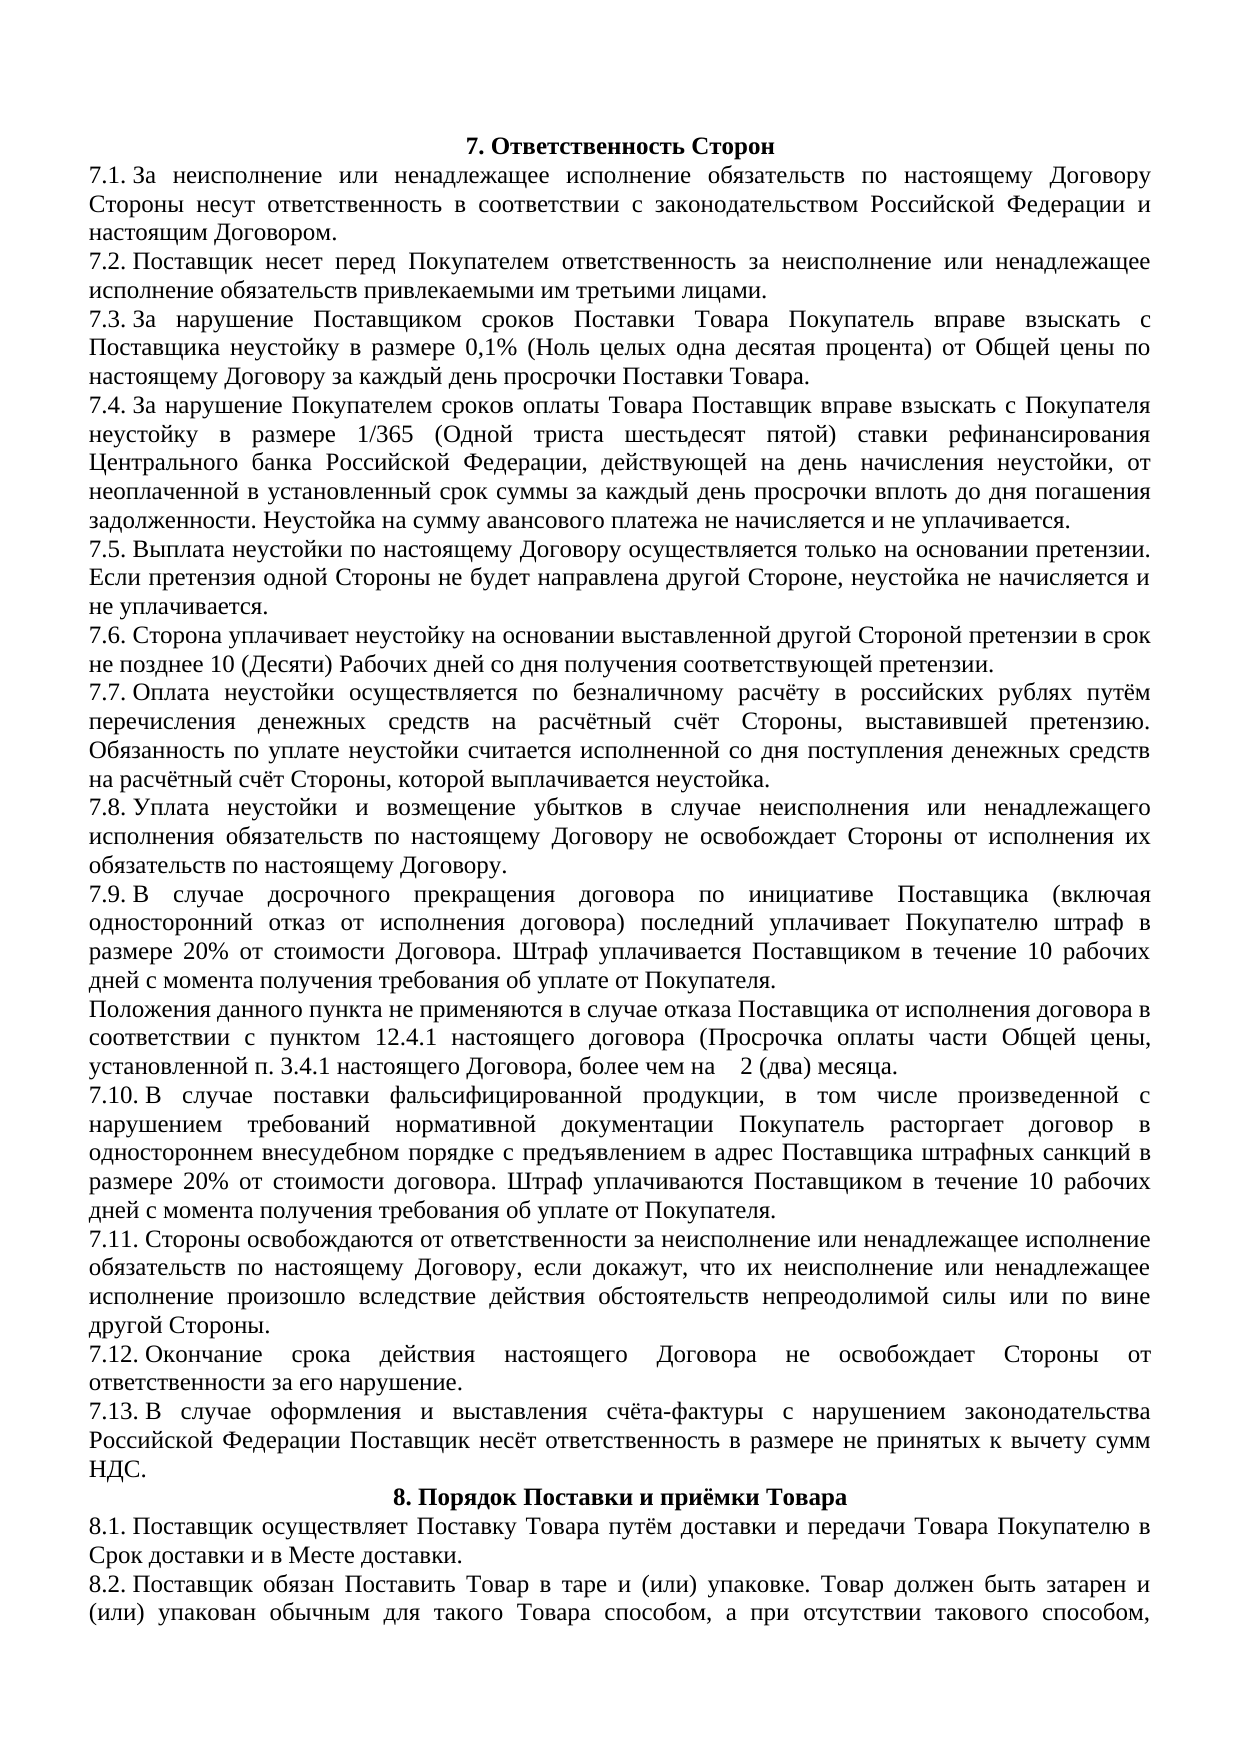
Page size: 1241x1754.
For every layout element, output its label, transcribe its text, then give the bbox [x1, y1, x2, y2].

list Выплата неустойки по настоящему Договору осуществляется только на основании претензии. Если претензия одной Стороны не будет направлена другой Стороне, неустойка не начисляется и не уплачивается. [89, 534, 1152, 620]
list Поставщик осуществляет Поставку Товара путём доставки и передачи Товара Покупателю в Срок доставки и в Месте доставки. [89, 1511, 1152, 1569]
list Ответственность Сторон [89, 131, 1152, 160]
list Поставщик несет перед Покупателем ответственность за неисполнение или ненадлежащее исполнение обязательств привлекаемыми им третьими лицами. [89, 246, 1152, 304]
list За нарушение Поставщиком сроков Поставки Товара Покупатель вправе взыскать с Поставщика неустойку в размере 0,1% (Ноль целых одна десятая процента) от Общей цены по настоящему Договору за каждый день просрочки Поставки Товара. [89, 304, 1152, 390]
list Окончание срока действия настоящего Договора не освобождает Стороны от ответственности за его нарушение. [89, 1339, 1152, 1396]
list В случае оформления и выставления счёта-фактуры с нарушением законодательства Российской Федерации Поставщик несёт ответственность в размере не принятых к вычету сумм НДС. [89, 1396, 1152, 1482]
list Оплата неустойки осуществляется по безналичному расчёту в российских рублях путём перечисления денежных средств на расчётный счёт Стороны, выставившей претензию. Обязанность по уплате неустойки считается исполненной со дня поступления денежных средств на расчётный счёт Стороны, которой выплачивается неустойка. [89, 677, 1152, 792]
list За нарушение Покупателем сроков оплаты Товара Поставщик вправе взыскать с Покупателя неустойку в размере 1/365 (Одной триста шестьдесят пятой) ставки рефинансирования Центрального банка Российской Федерации, действующей на день начисления неустойки, от неоплаченной в установленный срок суммы за каждый день просрочки вплоть до дня погашения задолженности. Неустойка на сумму авансового платежа не начисляется и не уплачивается. [89, 390, 1152, 534]
list За неисполнение или ненадлежащее исполнение обязательств по настоящему Договору Стороны несут ответственность в соответствии с законодательством Российской Федерации и настоящим Договором. [89, 160, 1152, 246]
text Положения данного пункта не применяются в случае отказа Поставщика от исполнения договора в соответствии с пунктом 12.4.1 настоящего договора (Просрочка оплаты части Общей цены, установленной п. 3.4.1 настоящего Договора, более чем на 2 (два) месяца. [89, 994, 1152, 1080]
list В случае досрочного прекращения договора по инициативе Поставщика (включая односторонний отказ от исполнения договора) последний уплачивает Покупателю штраф в размере 20% от стоимости Договора. Штраф уплачивается Поставщиком в течение 10 рабочих дней с момента получения требования об уплате от Покупателя. [89, 879, 1152, 994]
list Уплата неустойки и возмещение убытков в случае неисполнения или ненадлежащего исполнения обязательств по настоящему Договору не освобождает Стороны от исполнения их обязательств по настоящему Договору. [89, 792, 1152, 879]
list Стороны освобождаются от ответственности за неисполнение или ненадлежащее исполнение обязательств по настоящему Договору, если докажут, что их неисполнение или ненадлежащее исполнение произошло вследствие действия обстоятельств непреодолимой силы или по вине другой Стороны. [89, 1224, 1152, 1339]
list Сторона уплачивает неустойку на основании выставленной другой Стороной претензии в срок не позднее 10 (Десяти) Рабочих дней со дня получения соответствующей претензии. [89, 620, 1152, 677]
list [89, 1569, 1152, 1626]
list Порядок Поставки и приёмки Товара [89, 1482, 1152, 1511]
list В случае поставки фальсифицированной продукции, в том числе произведенной с нарушением требований нормативной документации Покупатель расторгает договор в одностороннем внесудебном порядке с предъявлением в адрес Поставщика штрафных санкций в размере 20% от стоимости договора. Штраф уплачиваются Поставщиком в течение 10 рабочих дней с момента получения требования об уплате от Покупателя. [89, 1080, 1152, 1224]
